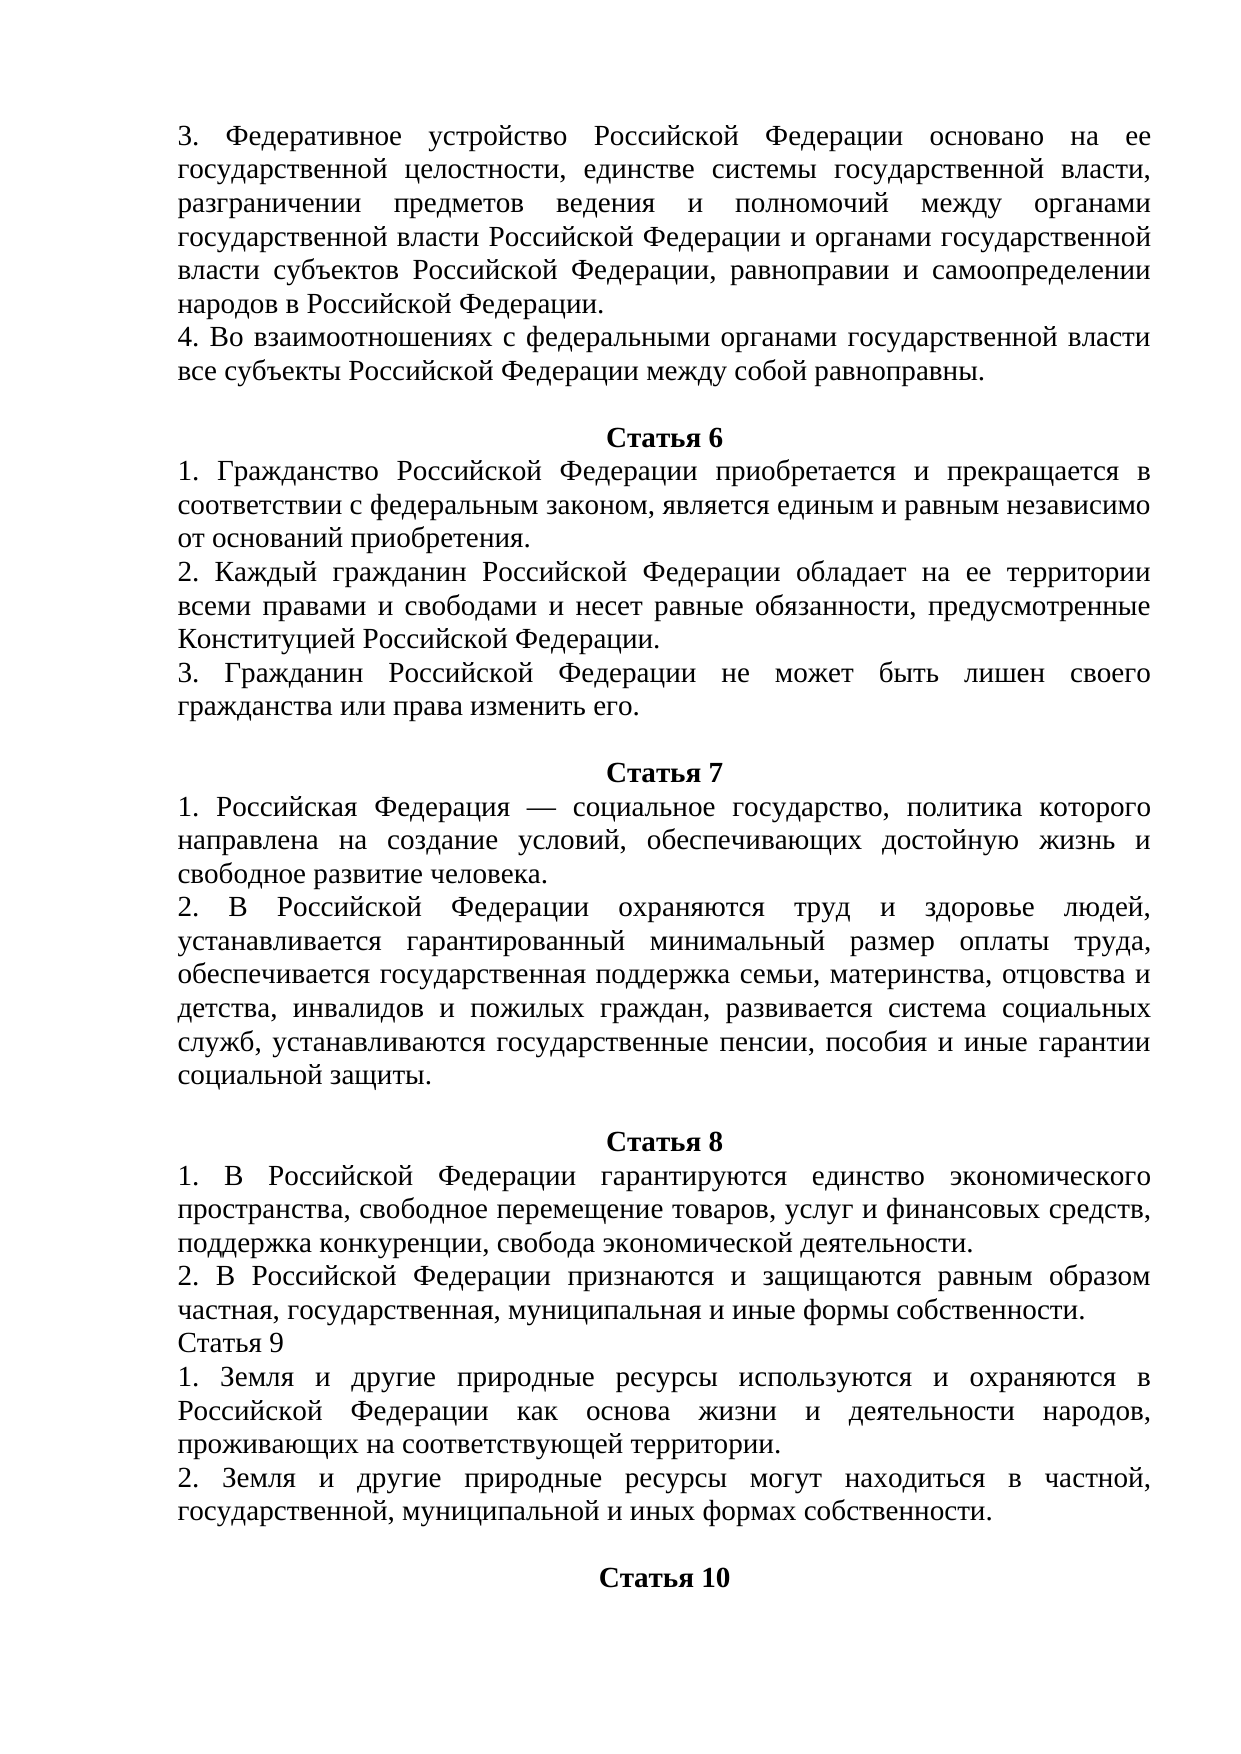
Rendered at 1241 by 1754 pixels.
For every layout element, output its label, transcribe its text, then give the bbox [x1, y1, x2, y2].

text 1. Гражданство Российской Федерации приобретается и прекращается в соответствии с федеральным законом, является единым и равным независимо от оснований приобретения. [177, 453, 1152, 554]
text 2. В Российской Федерации признаются и защищаются равным образом частная, государственная, муниципальная и иные формы собственности. [177, 1258, 1152, 1326]
text 1. Земля и другие природные ресурсы используются и охраняются в Российской Федерации как основа жизни и деятельности народов, проживающих на соответствующей территории. [177, 1359, 1152, 1460]
text 3. Федеративное устройство Российской Федерации основано на ее государственной целостности, единстве системы государственной власти, разграничении предметов ведения и полномочий между органами государственной власти Российской Федерации и органами государственной власти субъектов Российской Федерации, равноправии и самоопределении народов в Российской Федерации. [177, 118, 1152, 319]
text Статья 6 [177, 420, 1152, 453]
text Статья 8 [177, 1124, 1152, 1158]
text 3. Гражданин Российской Федерации не может быть лишен своего гражданства или права изменить его. [177, 655, 1152, 722]
text 2. Земля и другие природные ресурсы могут находиться в частной, государственной, муниципальной и иных формах собственности. [177, 1460, 1152, 1527]
text Статья 10 [177, 1560, 1152, 1594]
text 1. Российская Федерация — социальное государство, политика которого направлена на создание условий, обеспечивающих достойную жизнь и свободное развитие человека. [177, 789, 1152, 889]
text Статья 7 [177, 755, 1152, 789]
text 1. В Российской Федерации гарантируются единство экономического пространства, свободное перемещение товаров, услуг и финансовых средств, поддержка конкуренции, свобода экономической деятельности. [177, 1158, 1152, 1258]
text Статья 9 [177, 1326, 1152, 1359]
text 2. Каждый гражданин Российской Федерации обладает на ее территории всеми правами и свободами и несет равные обязанности, предусмотренные Конституцией Российской Федерации. [177, 554, 1152, 655]
text 2. В Российской Федерации охраняются труд и здоровье людей, устанавливается гарантированный минимальный размер оплаты труда, обеспечивается государственная поддержка семьи, материнства, отцовства и детства, инвалидов и пожилых граждан, развивается система социальных служб, устанавливаются государственные пенсии, пособия и иные гарантии социальной защиты. [177, 889, 1152, 1091]
text 4. Во взаимоотношениях с федеральными органами государственной власти все субъекты Российской Федерации между собой равноправны. [177, 319, 1152, 386]
